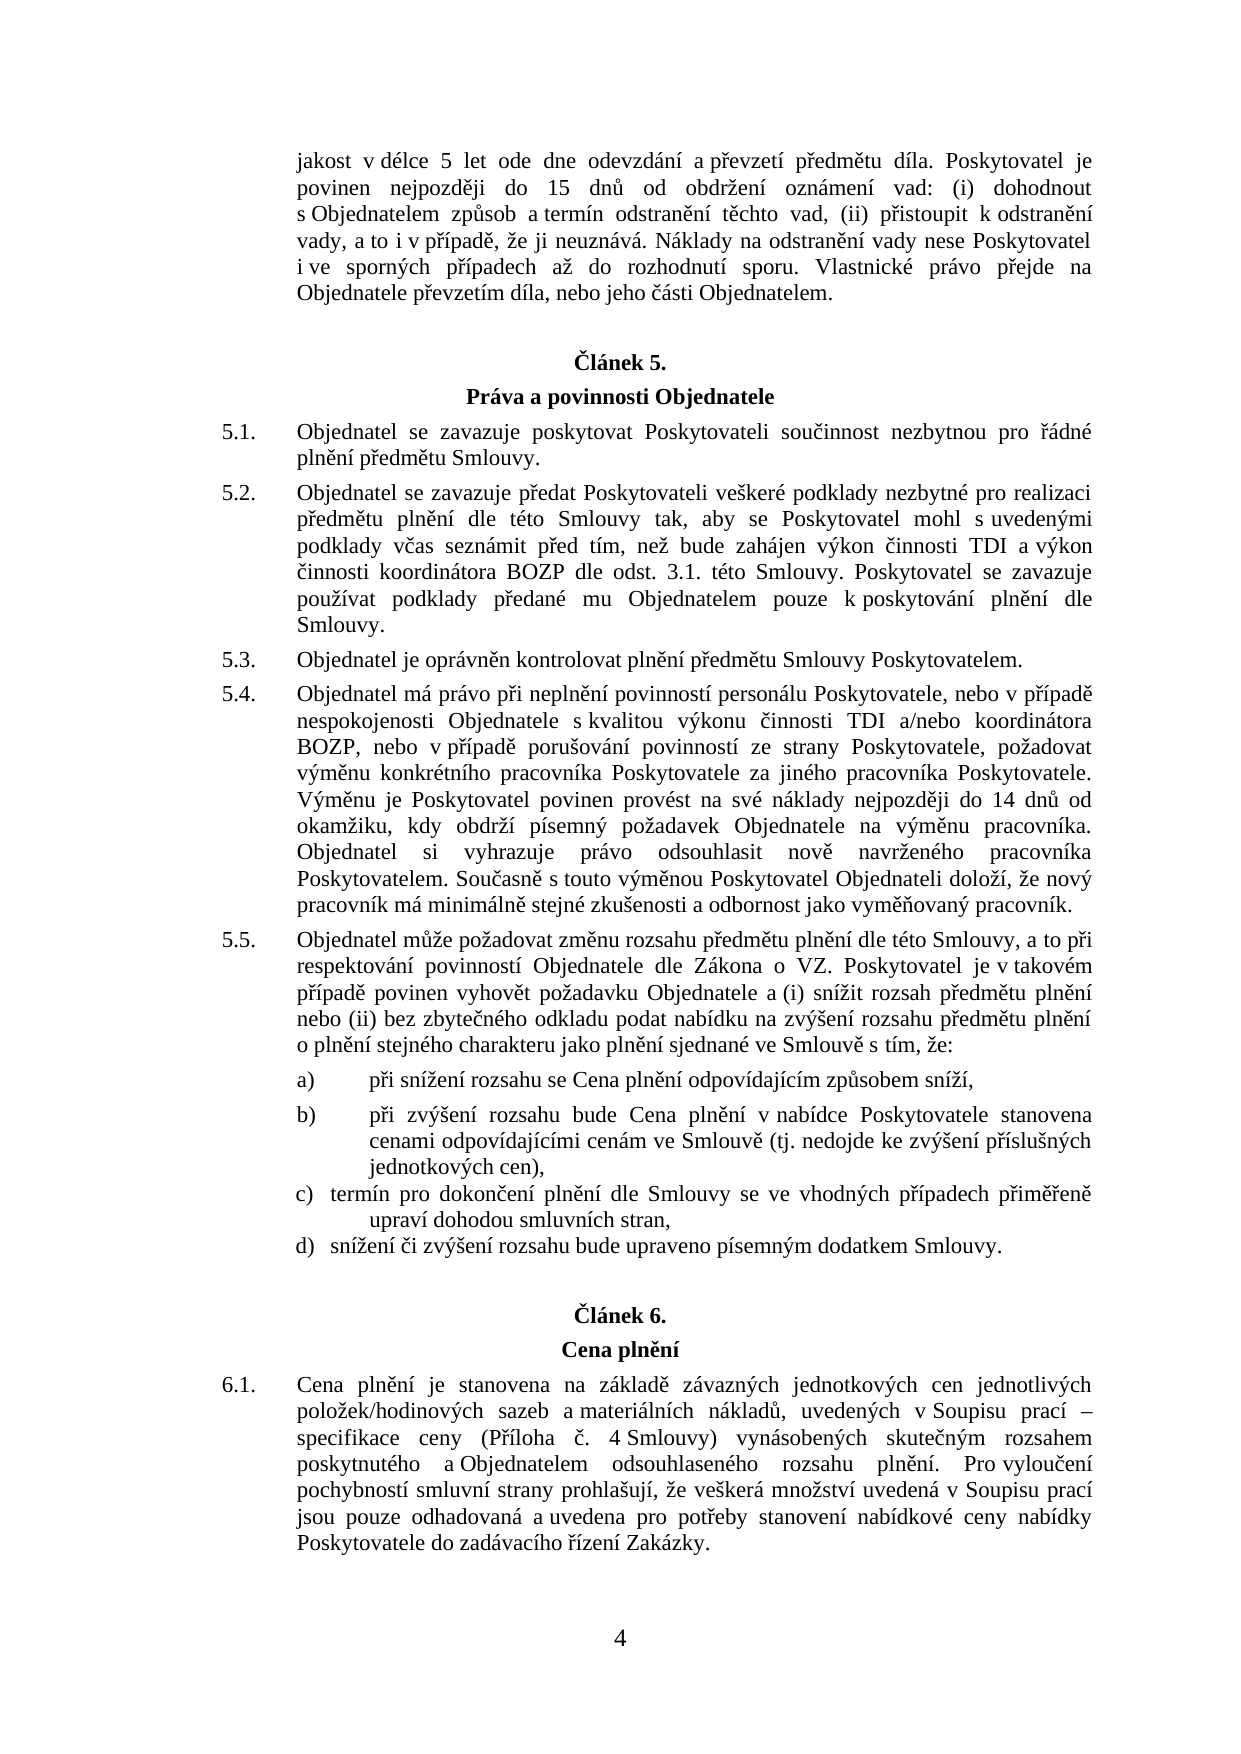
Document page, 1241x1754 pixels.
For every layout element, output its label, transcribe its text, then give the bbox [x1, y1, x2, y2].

list snížení či zvýšení rozsahu bude upraveno písemným dodatkem Smlouvy. [295, 1232, 1093, 1259]
list Cena plnění je stanovena na základě závazných jednotkových cen jednotlivých položek/hodinových sazeb a materiálních nákladů, uvedených v Soupisu prací – specifikace ceny (Příloha č. 4 Smlouvy) vynásobených skutečným rozsahem poskytnutého a Objednatelem odsouhlaseného rozsahu plnění. Pro vyloučení pochybností smluvní strany prohlašují, že veškerá množství uvedená v Soupisu prací jsou pouze odhadovaná a uvedena pro potřeby stanovení nabídkové ceny nabídky Poskytovatele do zadávacího řízení Zakázky. [222, 1371, 1093, 1556]
list termín pro dokončení plnění dle Smlouvy se ve vhodných případech přiměřeně upraví dohodou smluvních stran, [295, 1180, 1093, 1232]
text Cena plnění [148, 1336, 1093, 1363]
text Objednatel se zavazuje předat Poskytovateli veškeré podklady nezbytné pro realizaci předmětu plnění dle této Smlouvy tak, aby se Poskytovatel mohl s uvedenými podklady včas seznámit před tím, než bude zahájen výkon činnosti TDI a výkon činnosti koordinátora BOZP dle odst. 3.1. této Smlouvy. Poskytovatel se zavazuje používat podklady předané mu Objednatelem pouze k poskytování plnění dle Smlouvy. [222, 479, 1093, 637]
text Objednatel má právo při neplnění povinností personálu Poskytovatele, nebo v případě nespokojenosti Objednatele s kvalitou výkonu činnosti TDI a/nebo koordinátora BOZP, nebo v případě porušování povinností ze strany Poskytovatele, požadovat výměnu konkrétního pracovníka Poskytovatele za jiného pracovníka Poskytovatele. Výměnu je Poskytovatel povinen provést na své náklady nejpozději do 14 dnů od okamžiku, kdy obdrží písemný požadavek Objednatele na výměnu pracovníka. Objednatel si vyhrazuje právo odsouhlasit nově navrženého pracovníka Poskytovatelem. Současně s touto výměnou Poskytovatel Objednateli doloží, že nový pracovník má minimálně stejné zkušenosti a odbornost jako vyměňovaný pracovník. [222, 680, 1093, 917]
text Objednatel je oprávněn kontrolovat plnění předmětu Smlouvy Poskytovatelem. [222, 646, 1093, 672]
text Práva a povinnosti Objednatele [148, 383, 1093, 410]
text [222, 148, 1093, 306]
list Objednatel se zavazuje poskytovat Poskytovateli součinnost nezbytnou pro řádné plnění předmětu Smlouvy. [222, 418, 1093, 471]
list a) při snížení rozsahu se Cena plnění odpovídajícím způsobem sníží, [297, 1066, 1093, 1092]
list b) při zvýšení rozsahu bude Cena plnění v nabídce Poskytovatele stanovena cenami odpovídajícími cenám ve Smlouvě (tj. nedojde ke zvýšení příslušných jednotkových cen), [297, 1101, 1093, 1180]
text Objednatel může požadovat změnu rozsahu předmětu plnění dle této Smlouvy, a to při respektování povinností Objednatele dle Zákona o VZ. Poskytovatel je v takovém případě povinen vyhovět požadavku Objednatele a (i) snížit rozsah předmětu plnění nebo (ii) bez zbytečného odkladu podat nabídku na zvýšení rozsahu předmětu plnění o plnění stejného charakteru jako plnění sjednané ve Smlouvě s tím, že: [222, 926, 1093, 1058]
